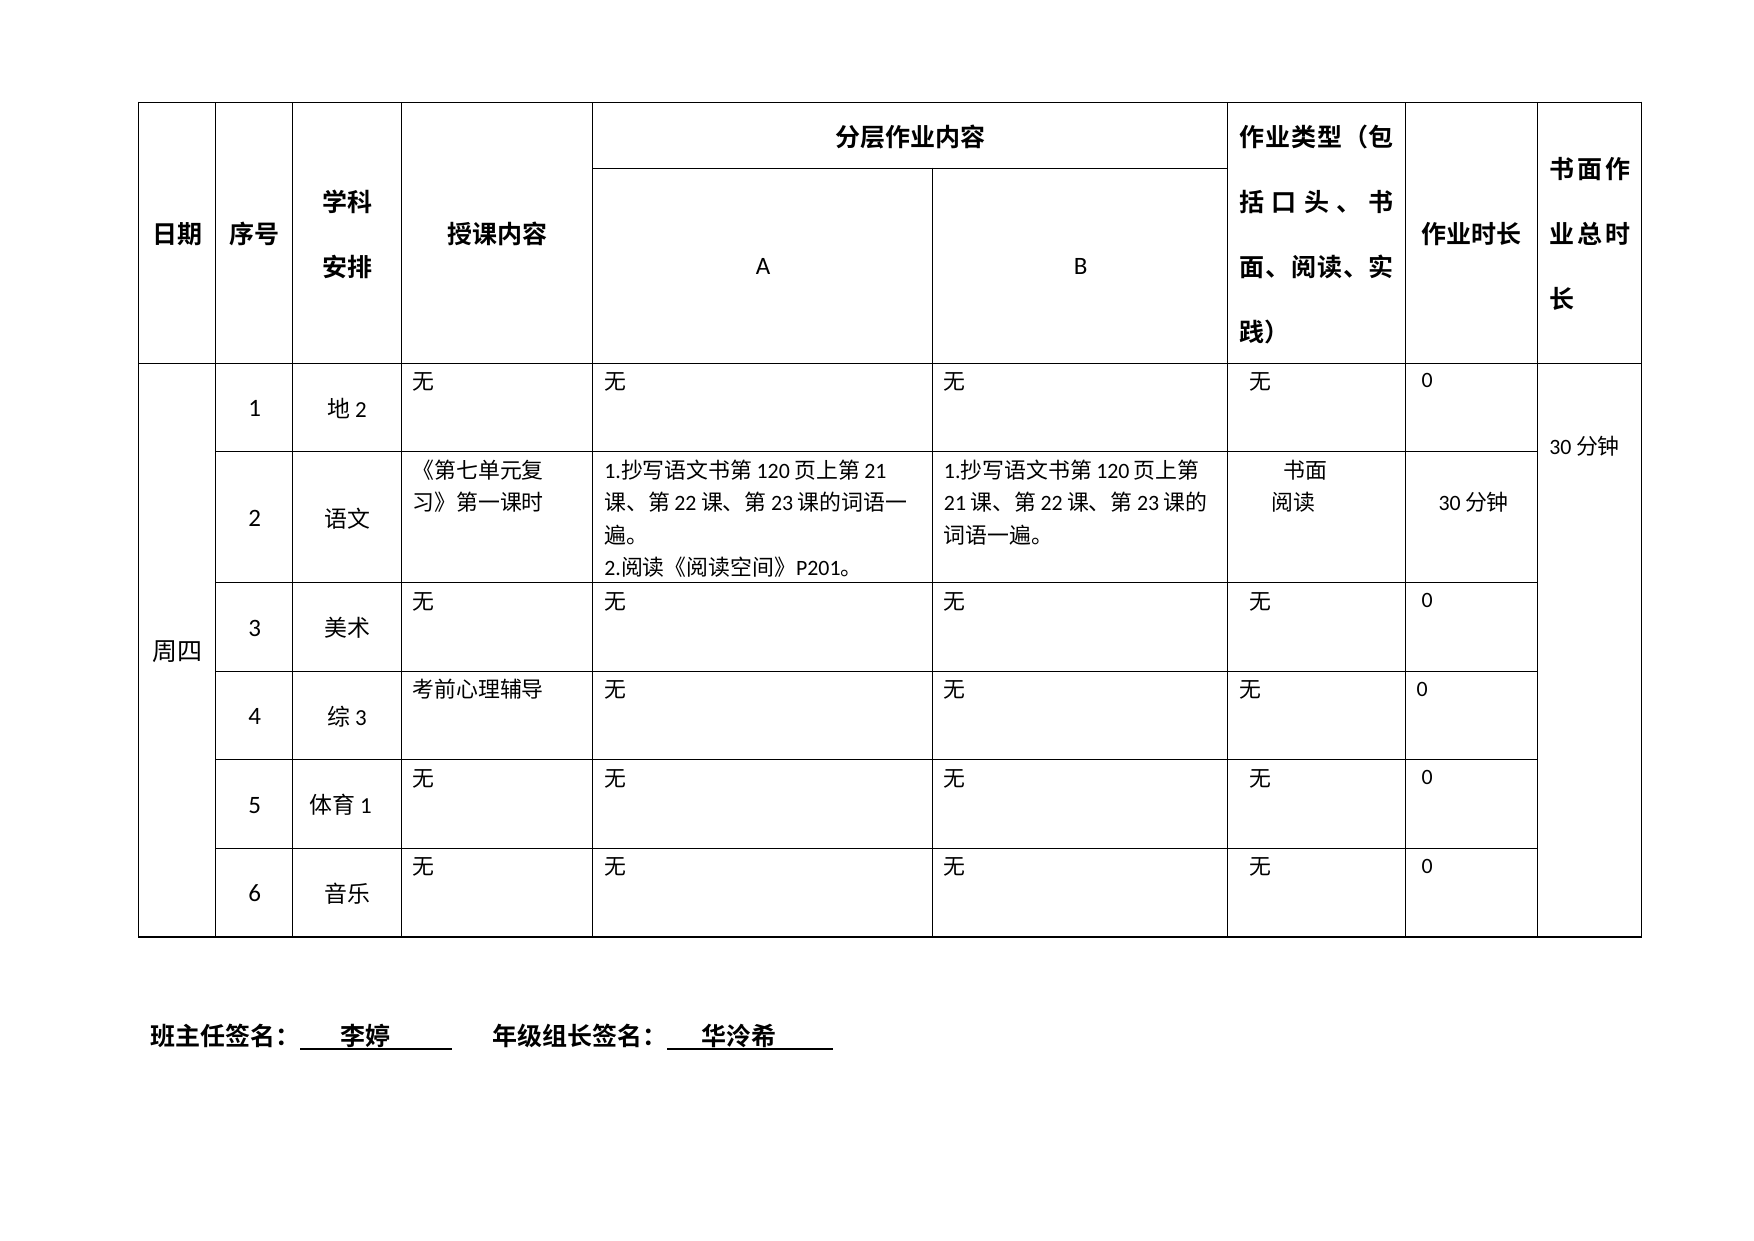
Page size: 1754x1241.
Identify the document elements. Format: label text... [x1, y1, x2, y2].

table_cell 30分钟 [1406, 452, 1537, 582]
table_cell 体育1 [293, 760, 401, 848]
table_cell A [593, 169, 932, 363]
table_header 分层作业内容 [593, 103, 1227, 168]
table_cell 无 [933, 583, 1227, 671]
table_cell 无 [1228, 583, 1405, 671]
table_cell 1.抄写语文书第120页上第21课、第22课、第23课的词语一遍。 [933, 452, 1227, 582]
table_cell 3 [216, 583, 292, 671]
table_header 作业类型（包括口头、书面、阅读、实践） [1228, 103, 1405, 363]
table_cell 无 [933, 849, 1227, 936]
table_cell 4 [216, 672, 292, 759]
table_cell 无 [593, 583, 932, 671]
table_cell 音乐 [293, 849, 401, 936]
table_cell 30分钟 [1538, 364, 1641, 936]
table_cell 考前心理辅导 [402, 672, 592, 759]
table_cell 0 [1406, 672, 1537, 759]
table_cell 无 [1228, 760, 1405, 848]
table_cell 0 [1406, 583, 1537, 671]
table_cell 《第七单元复习》第一课时 [402, 452, 592, 582]
table_cell 无 [593, 672, 932, 759]
table_header 日期 [139, 103, 215, 363]
table_header 作业时长 [1406, 103, 1537, 363]
table_cell 0 [1406, 760, 1537, 848]
table_cell 语文 [293, 452, 401, 582]
table_cell 美术 [293, 583, 401, 671]
text 班主任签名： 李婷 年级组长签名： 华泠希 [150, 1002, 1604, 1067]
table_header 授课内容 [402, 103, 592, 363]
table_cell 无 [593, 849, 932, 936]
table_cell 无 [402, 583, 592, 671]
table_cell 无 [933, 364, 1227, 451]
table_cell 6 [216, 849, 292, 936]
table_cell 综3 [293, 672, 401, 759]
table_cell 0 [1406, 364, 1537, 451]
table_cell 周四 [139, 364, 215, 936]
table_cell 地2 [293, 364, 401, 451]
table_cell 无 [1228, 672, 1405, 759]
table_header 学科 安排 [293, 103, 401, 363]
table_cell 无 [933, 672, 1227, 759]
table_cell 无 [933, 760, 1227, 848]
table_cell 5 [216, 760, 292, 848]
table_cell 无 [1228, 364, 1405, 451]
table_cell 0 [1406, 849, 1537, 936]
table_cell 2 [216, 452, 292, 582]
table_cell 书面 阅读 [1228, 452, 1405, 582]
table_cell 无 [402, 760, 592, 848]
table_cell B [933, 169, 1227, 363]
table_cell 无 [1228, 849, 1405, 936]
table_header 序号 [216, 103, 292, 363]
table_cell 无 [402, 849, 592, 936]
table_cell 1.抄写语文书第120页上第21课、第22课、第23课的词语一遍。 2.阅读《阅读空间》P201。 [593, 452, 932, 582]
table_cell 1 [216, 364, 292, 451]
table_cell 无 [402, 364, 592, 451]
table_header 书面作业总时长 [1538, 103, 1641, 363]
table_cell 无 [593, 364, 932, 451]
table_cell 无 [593, 760, 932, 848]
